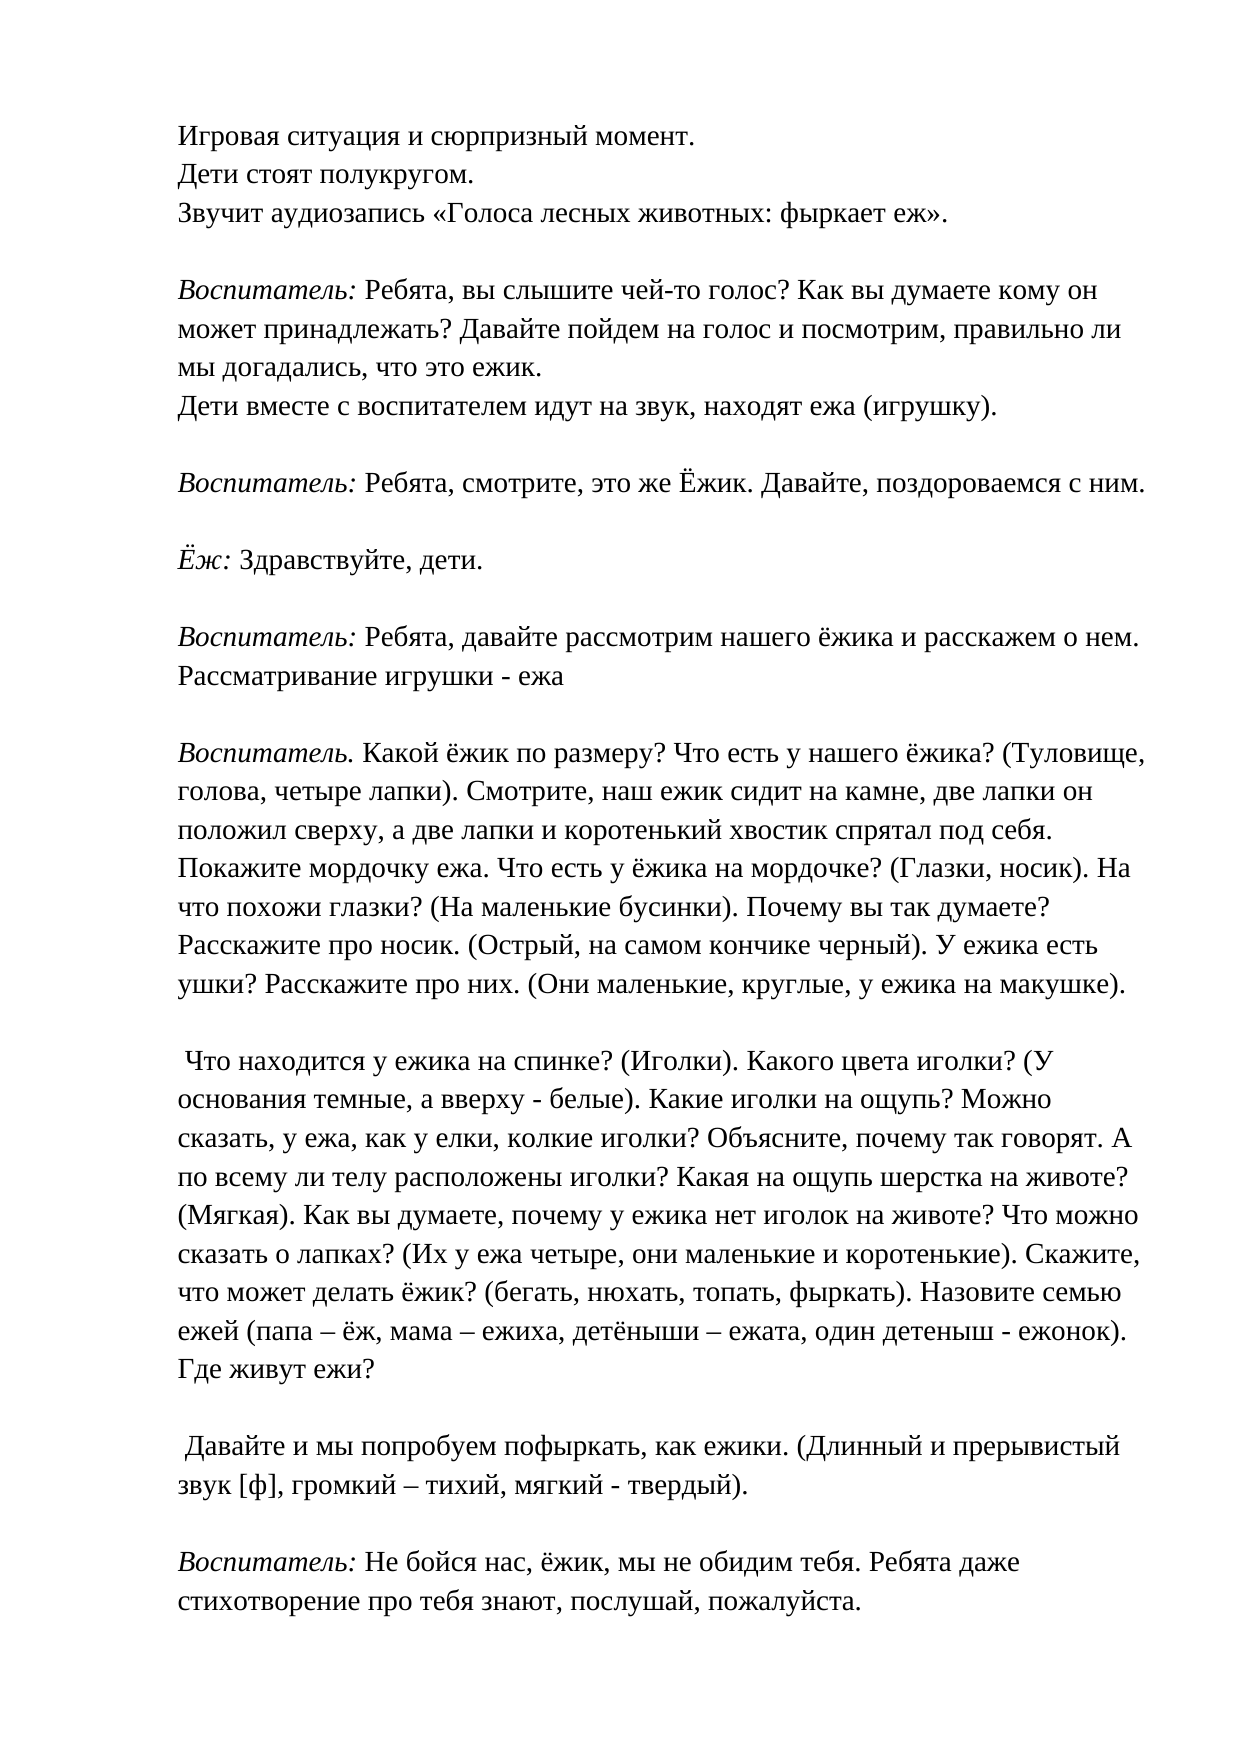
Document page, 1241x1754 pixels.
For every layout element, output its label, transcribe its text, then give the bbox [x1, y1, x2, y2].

text Воспитатель: Не бойся нас, ёжик, мы не обидим тебя. Ребята даже стихотворение про тебя знают, послушай, пожалуйста. [177, 1544, 1152, 1616]
text Рассматривание игрушки - ежа [177, 658, 1152, 691]
text Ёж: Здравствуйте, дети. [177, 542, 1152, 576]
text Воспитатель. Какой ёжик по размеру? Что есть у нашего ёжика? (Туловище, голова, четыре лапки). Смотрите, наш ежик сидит на камне, две лапки он положил сверху, а две лапки и коротенький хвостик спрятал под себя. Покажите мордочку ежа. Что есть у ёжика на мордочке? (Глазки, носик). На что похожи глазки? (На маленькие бусинки). Почему вы так думаете? Расскажите про носик. (Острый, на самом кончике черный). У ежика есть ушки? Расскажите про них. (Они маленькие, круглые, у ежика на макушке). [177, 735, 1152, 999]
text Воспитатель: Ребята, смотрите, это же Ёжик. Давайте, поздороваемся с ним. [177, 465, 1152, 498]
text Воспитатель: Ребята, давайте рассмотрим нашего ёжика и расскажем о нем. [177, 619, 1152, 653]
text Давайте и мы попробуем пофыркать, как ежики. (Длинный и прерывистый звук [ф], громкий – тихий, мягкий - твердый). [177, 1428, 1152, 1501]
text Звучит аудиозапись «Голоса лесных животных: фыркает еж». [177, 195, 1152, 229]
text Воспитатель: Ребята, вы слышите чей-то голос? Как вы думаете кому он может принадлежать? Давайте пойдем на голос и посмотрим, правильно ли мы догадались, что это ежик. [177, 272, 1152, 383]
text Дети стоят полукругом. [177, 157, 1152, 190]
text Игровая ситуация и сюрпризный момент. [177, 118, 1152, 152]
text Дети вместе с воспитателем идут на звук, находят ежа (игрушку). [177, 388, 1152, 421]
text Что находится у ежика на спинке? (Иголки). Какого цвета иголки? (У основания темные, а вверху - белые). Какие иголки на ощупь? Можно сказать, у ежа, как у елки, колкие иголки? Объясните, почему так говорят. А по всему ли телу расположены иголки? Какая на ощупь шерстка на животе? (Мягкая). Как вы думаете, почему у ежика нет иголок на животе? Что можно сказать о лапках? (Их у ежа четыре, они маленькие и коротенькие). Скажите, что может делать ёжик? (бегать, нюхать, топать, фыркать). Назовите семью ежей (папа – ёж, мама – ежиха, детёныши – ежата, один детеныш - ежонок). Где живут ежи? [177, 1043, 1152, 1385]
